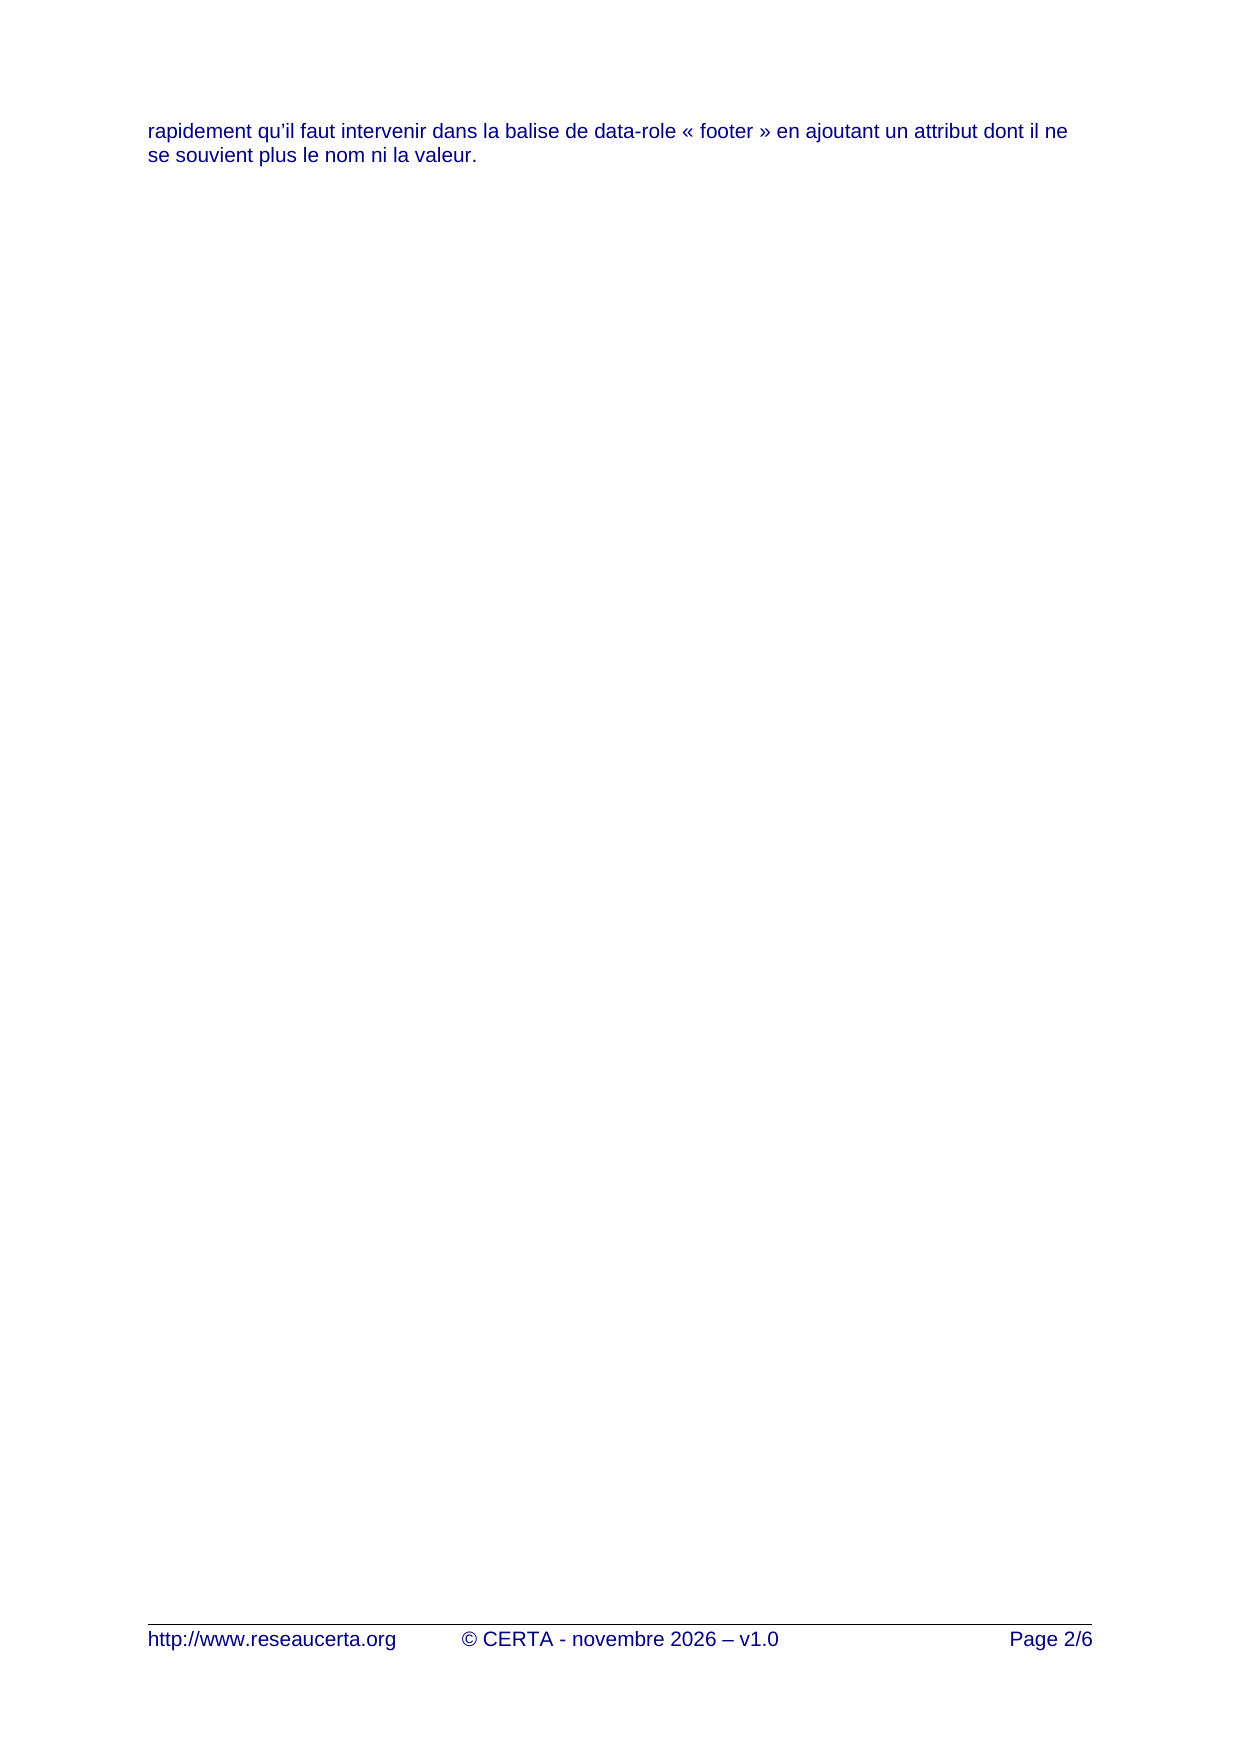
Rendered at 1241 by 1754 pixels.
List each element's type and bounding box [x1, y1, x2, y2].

text [148, 119, 1092, 167]
